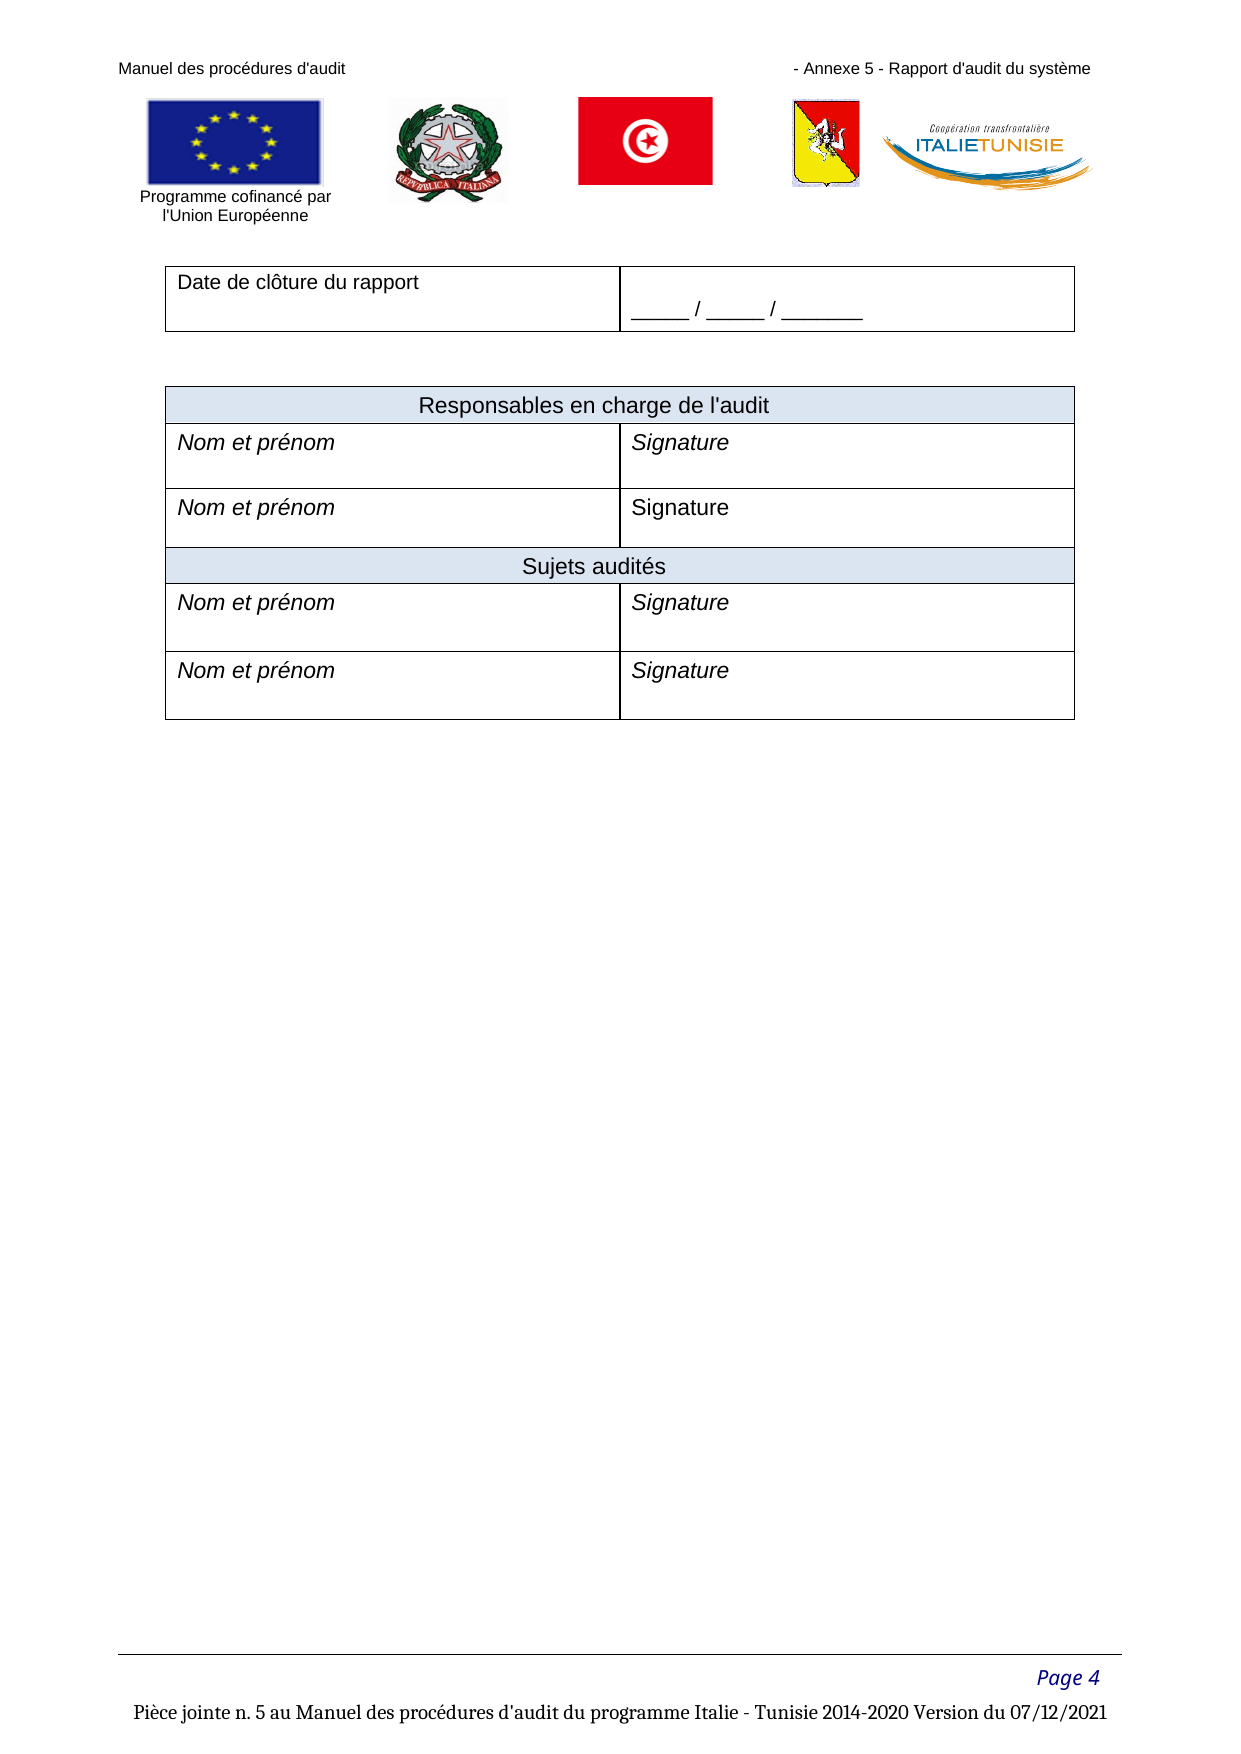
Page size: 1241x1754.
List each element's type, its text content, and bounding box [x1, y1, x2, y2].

table_header _____ / _____ / _______ [621, 267, 1074, 331]
table_cell Signature [621, 424, 1074, 488]
picture [388, 97, 509, 203]
table_cell Signature [621, 584, 1074, 651]
picture [578, 97, 713, 185]
table_cell Nom et prénom [166, 424, 619, 488]
table_header Date de clôture du rapport [166, 267, 619, 331]
table_cell Nom et prénom [166, 652, 619, 719]
table_cell Nom et prénom [166, 584, 619, 651]
table_cell Sujets audités [166, 548, 1074, 583]
table_cell Signature [621, 489, 1074, 547]
table_header Responsables en charge de l'audit [166, 387, 1074, 422]
picture [792, 99, 860, 187]
table_cell Signature [621, 652, 1074, 719]
picture [145, 97, 326, 187]
picture [874, 97, 1102, 212]
table_cell Nom et prénom [166, 489, 619, 547]
